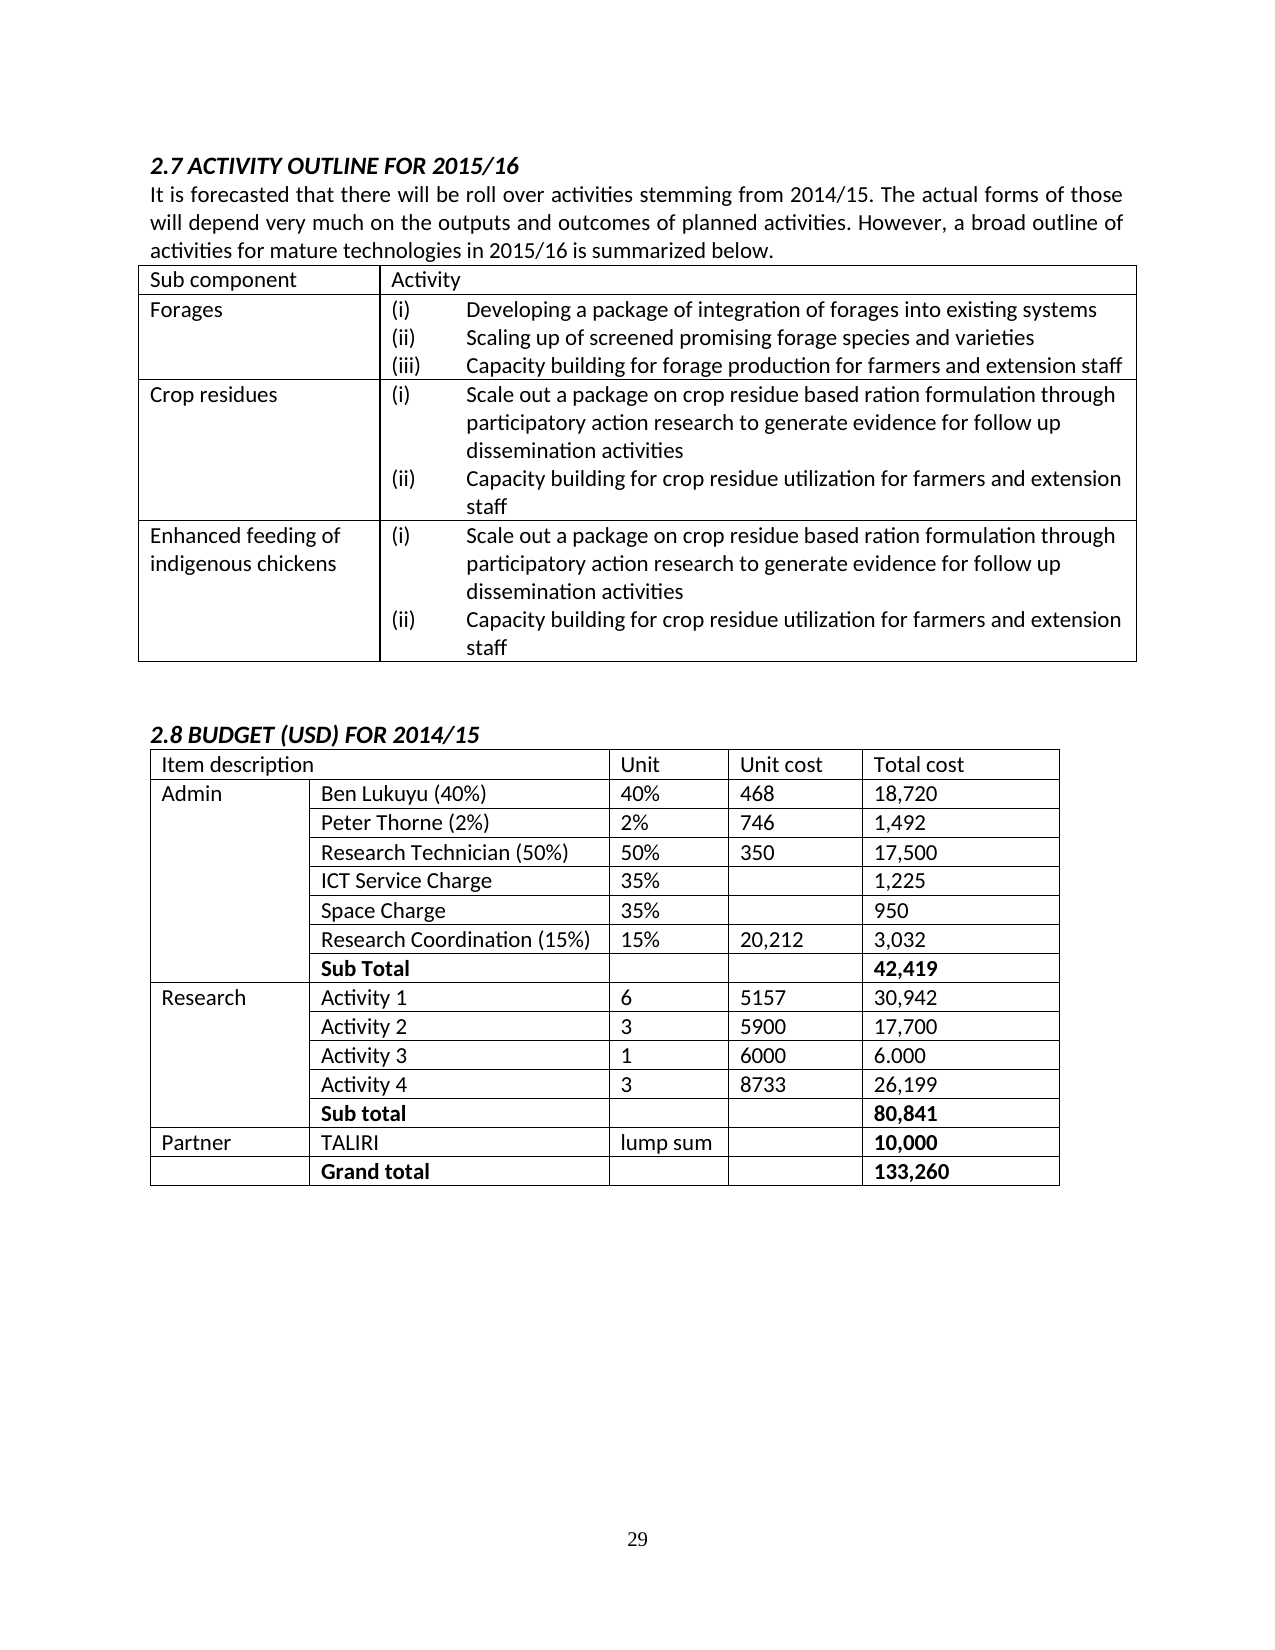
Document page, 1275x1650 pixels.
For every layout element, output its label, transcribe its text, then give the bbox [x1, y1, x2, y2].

table_cell Developing a package of integration of forages into existing systems Scaling up of screened promising forage species and varieties Capacity building for forage production for farmers and extension staff [381, 295, 1136, 379]
table_header Activity [381, 266, 1136, 294]
table_cell 26,199 [863, 1070, 1059, 1098]
table_cell 350 [729, 838, 862, 866]
table_header Unit [610, 750, 728, 778]
table_cell Activity 2 [310, 1012, 609, 1040]
table_cell [729, 1128, 862, 1156]
table_cell 10,000 [863, 1128, 1059, 1156]
table_cell 50% [610, 838, 728, 866]
table_cell 133,260 [863, 1157, 1059, 1185]
table_header Unit cost [729, 750, 862, 778]
table_cell 2% [610, 809, 728, 837]
table_cell ICT Service Charge [310, 867, 609, 895]
table_cell 5157 [729, 983, 862, 1011]
table_cell 746 [729, 809, 862, 837]
table_cell Admin [151, 780, 309, 982]
table_cell Activity 3 [310, 1041, 609, 1069]
table_cell 950 [863, 896, 1059, 924]
table_header Sub component [139, 266, 379, 294]
text 2.8 BUDGET (USD) FOR 2014/15 [150, 719, 1125, 749]
table_cell lump sum [610, 1128, 728, 1156]
table_cell Ben Lukuyu (40%) [310, 780, 609, 807]
table_cell 40% [610, 780, 728, 807]
table_cell Research Coordination (15%) [310, 925, 609, 953]
table_cell [610, 1099, 728, 1127]
table_cell 18,720 [863, 780, 1059, 807]
table_cell 6.000 [863, 1041, 1059, 1069]
table_cell 35% [610, 896, 728, 924]
table_cell 1,225 [863, 867, 1059, 895]
table_cell Scale out a package on crop residue based ration formulation through participatory action research to generate evidence for follow up dissemination activities Capacity building for crop residue utilization for farmers and extension staff [381, 521, 1136, 661]
table_cell 8733 [729, 1070, 862, 1098]
table_cell 3 [610, 1012, 728, 1040]
table_cell 6000 [729, 1041, 862, 1069]
table_cell Activity 1 [310, 983, 609, 1011]
table_cell Sub total [310, 1099, 609, 1127]
table_cell 3 [610, 1070, 728, 1098]
table_cell [610, 1157, 728, 1185]
table_cell 6 [610, 983, 728, 1011]
table_cell 42,419 [863, 954, 1059, 982]
table_cell 20,212 [729, 925, 862, 953]
table_cell Enhanced feeding of indigenous chickens [139, 521, 379, 661]
table_cell 30,942 [863, 983, 1059, 1011]
text 2.7 ACTIVITY OUTLINE FOR 2015/16 [150, 150, 1125, 181]
table_cell 15% [610, 925, 728, 953]
table_cell 5900 [729, 1012, 862, 1040]
table_cell [729, 1099, 862, 1127]
table_cell [729, 896, 862, 924]
table_cell Peter Thorne (2%) [310, 809, 609, 837]
table_cell Scale out a package on crop residue based ration formulation through participatory action research to generate evidence for follow up dissemination activities Capacity building for crop residue utilization for farmers and extension staff [381, 380, 1136, 520]
table_cell 1,492 [863, 809, 1059, 837]
table_cell Crop residues [139, 380, 379, 520]
table_cell 3,032 [863, 925, 1059, 953]
table_cell Research [151, 983, 309, 1127]
table_cell 17,500 [863, 838, 1059, 866]
table_cell 1 [610, 1041, 728, 1069]
text It is forecasted that there will be roll over activities stemming from 2014/15. The actual forms of those will depend very much on the outputs and outcomes of planned activities. However, a broad outline of activities for mature technologies in 2015/16 is summarized below. [150, 181, 1125, 264]
table_cell 17,700 [863, 1012, 1059, 1040]
table_cell Partner [151, 1128, 309, 1156]
table_cell Activity 4 [310, 1070, 609, 1098]
table_header Item description [151, 750, 609, 778]
table_cell 468 [729, 780, 862, 807]
table_cell Forages [139, 295, 379, 379]
table_cell TALIRI [310, 1128, 609, 1156]
table_cell [610, 954, 728, 982]
table_cell Grand total [310, 1157, 609, 1185]
table_cell Sub Total [310, 954, 609, 982]
table_cell Research Technician (50%) [310, 838, 609, 866]
table_cell Space Charge [310, 896, 609, 924]
table_cell [729, 954, 862, 982]
table_cell [729, 1157, 862, 1185]
table_header Total cost [863, 750, 1059, 778]
table_cell 80,841 [863, 1099, 1059, 1127]
table_cell [729, 867, 862, 895]
table_cell 35% [610, 867, 728, 895]
table_cell [151, 1157, 309, 1185]
